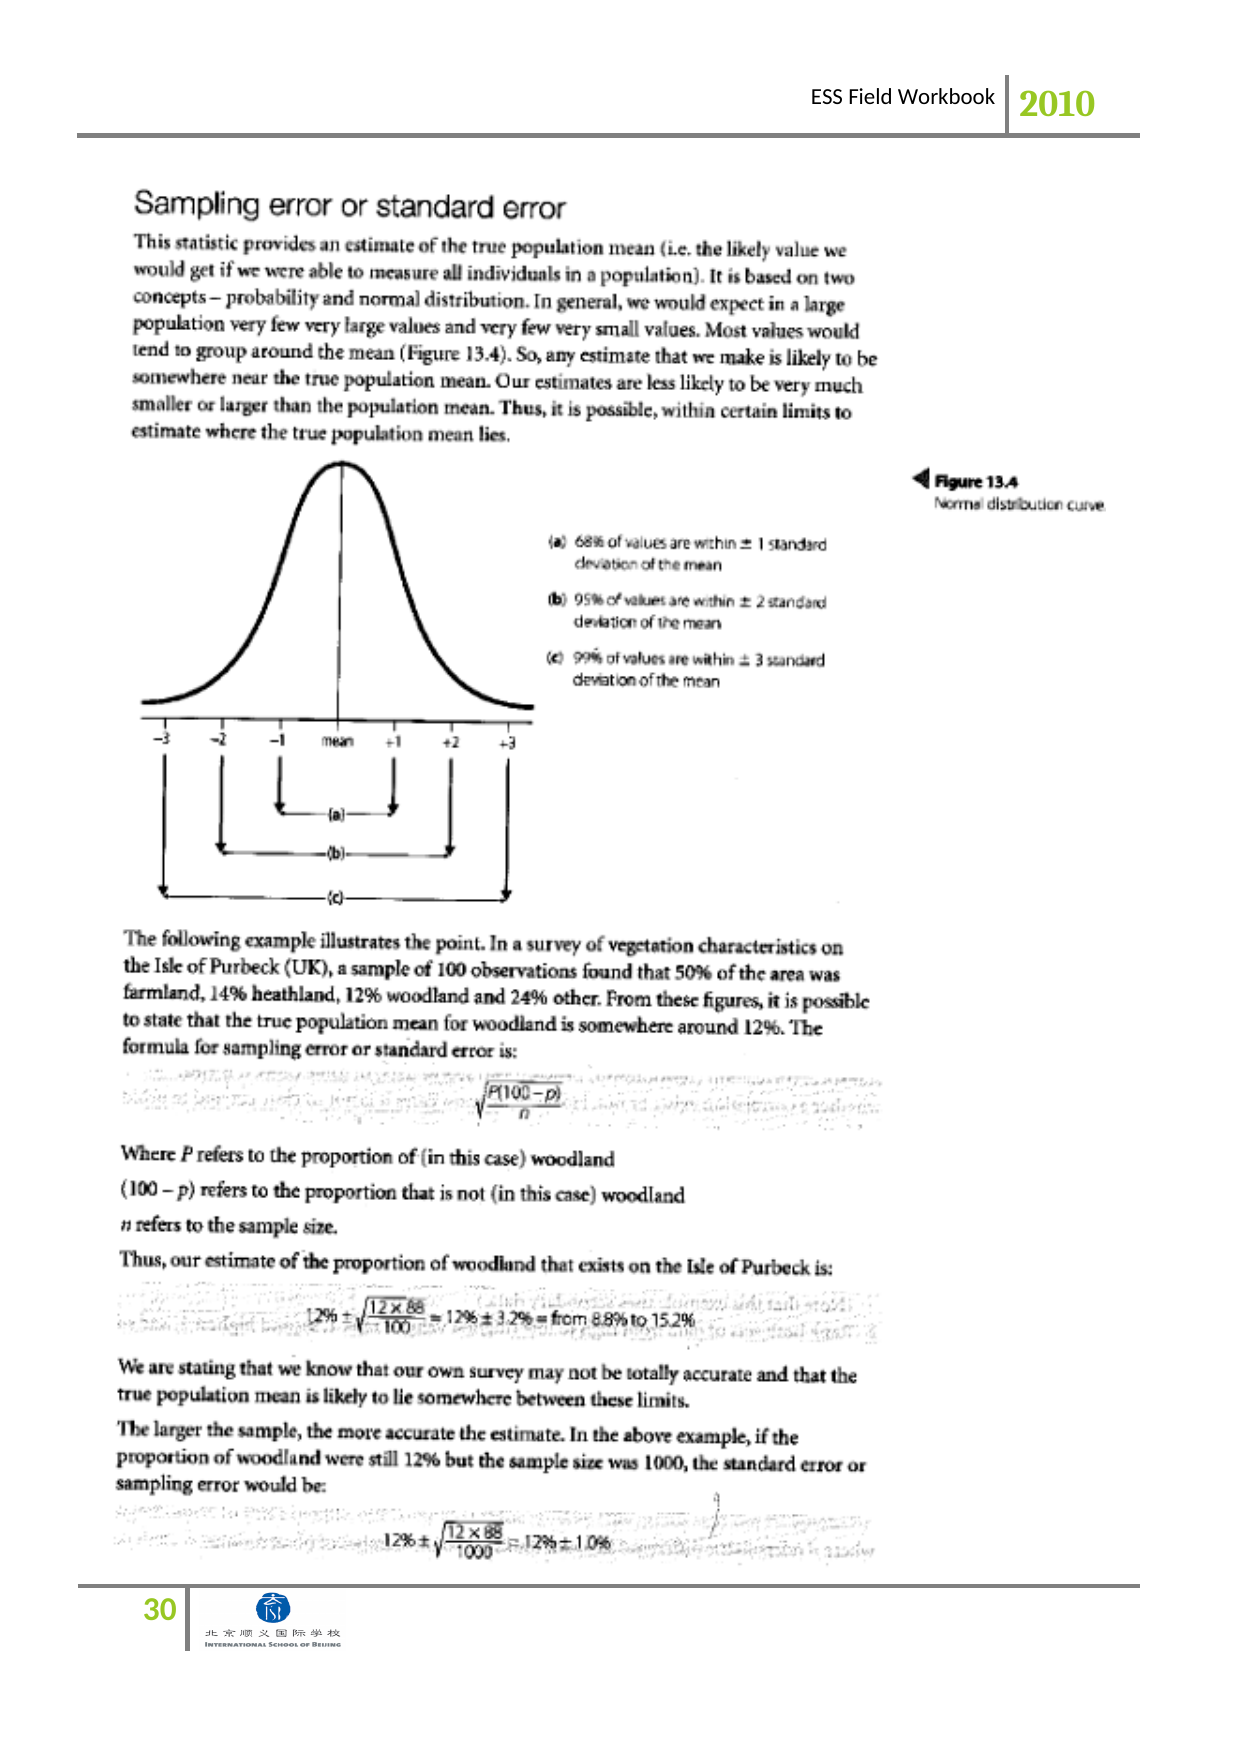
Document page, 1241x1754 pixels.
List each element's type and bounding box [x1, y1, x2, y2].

picture [198, 1588, 346, 1651]
